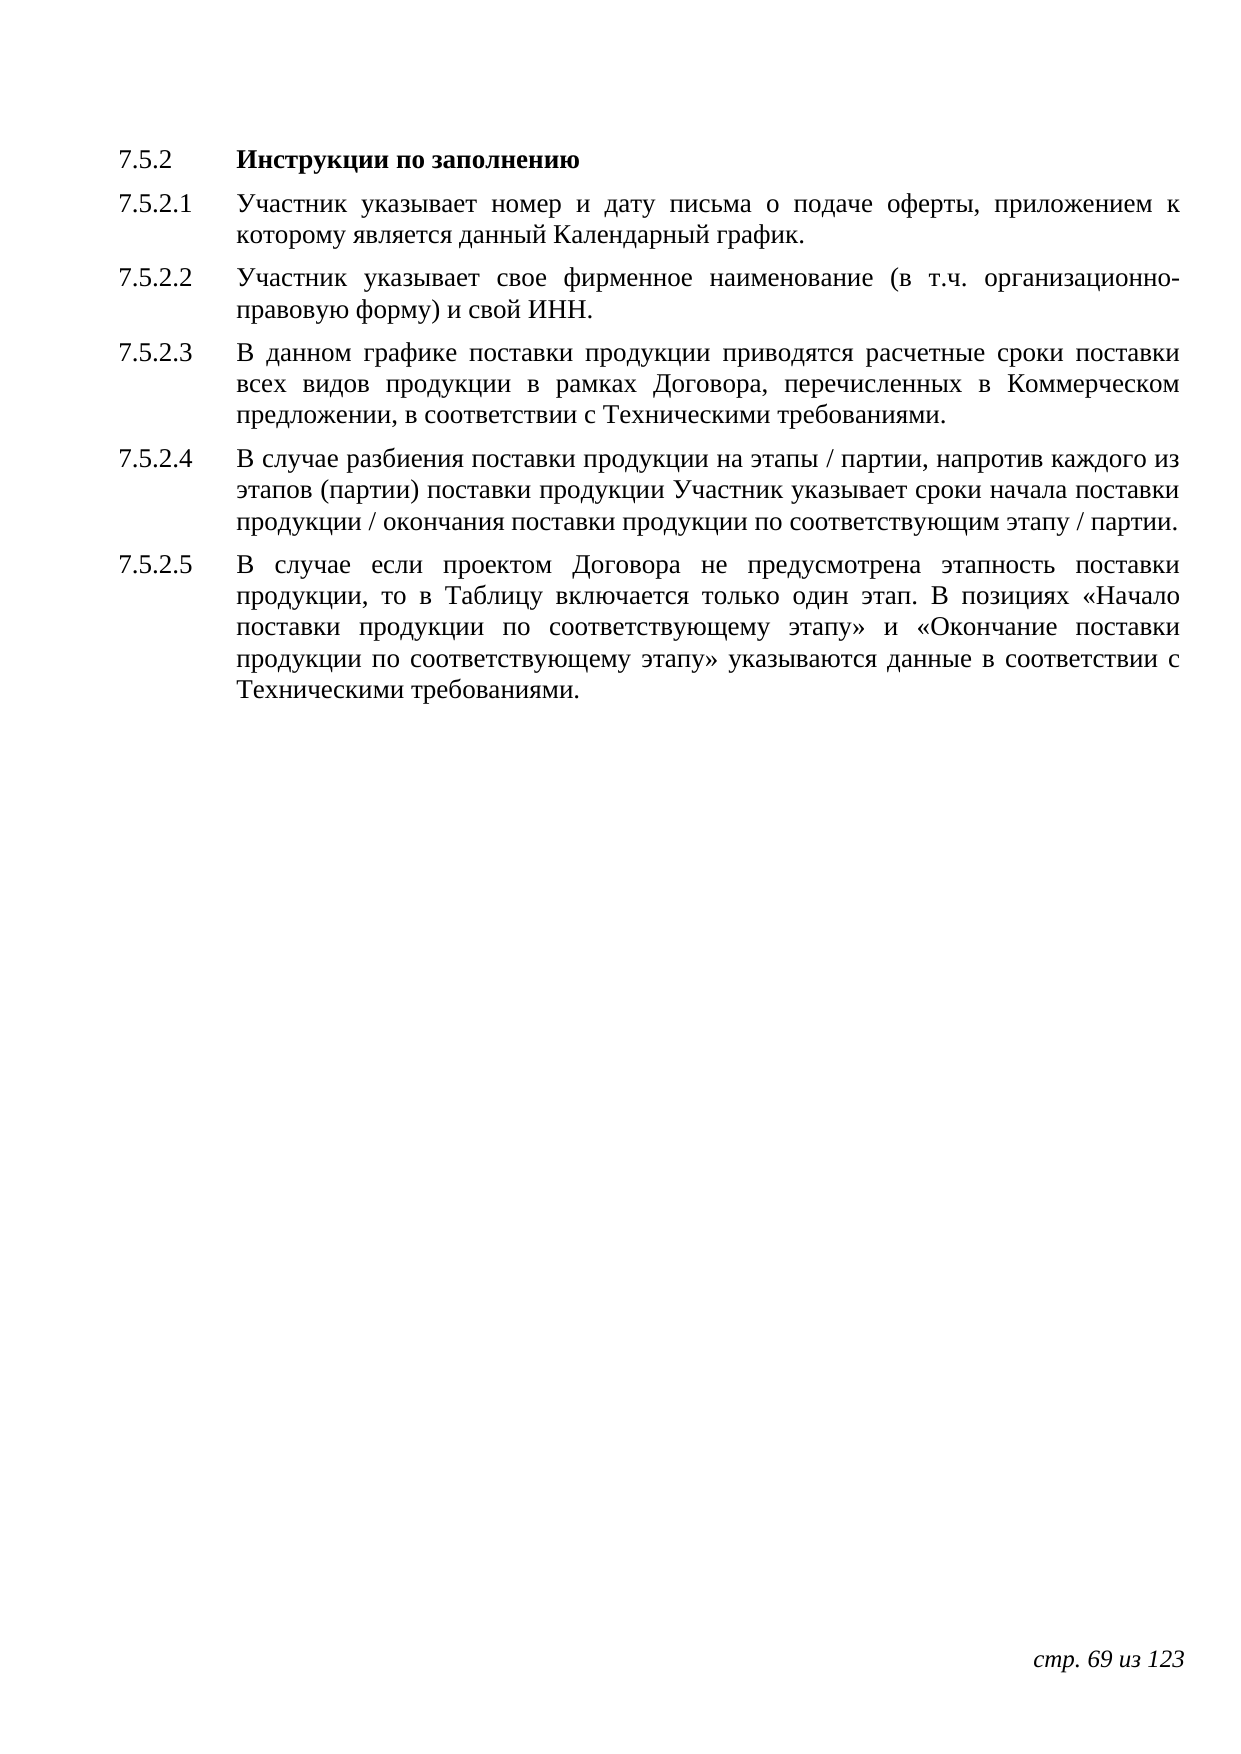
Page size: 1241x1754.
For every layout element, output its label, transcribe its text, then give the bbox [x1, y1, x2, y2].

text Участник указывает свое фирменное наименование (в т.ч. организационно-правовую форму) и свой ИНН. [118, 262, 1181, 324]
text В данном графике поставки продукции приводятся расчетные сроки поставки всех видов продукции в рамках Договора, перечисленных в Коммерческом предложении, в соответствии с Техническими требованиями. [118, 336, 1181, 430]
text В случае разбиения поставки продукции на этапы / партии, напротив каждого из этапов (партии) поставки продукции Участник указывает сроки начала поставки продукции / окончания поставки продукции по соответствующим этапу / партии. [118, 442, 1181, 536]
text Инструкции по заполнению [118, 143, 1181, 174]
text В случае если проектом Договора не предусмотрена этапность поставки продукции, то в Таблицу включается только один этап. В позициях «Начало поставки продукции по соответствующему этапу» и «Окончание поставки продукции по соответствующему этапу» указываются данные в соответствии с Техническими требованиями. [118, 548, 1181, 704]
text Участник указывает номер и дату письма о подаче оферты, приложением к которому является данный Календарный график. [118, 187, 1181, 249]
